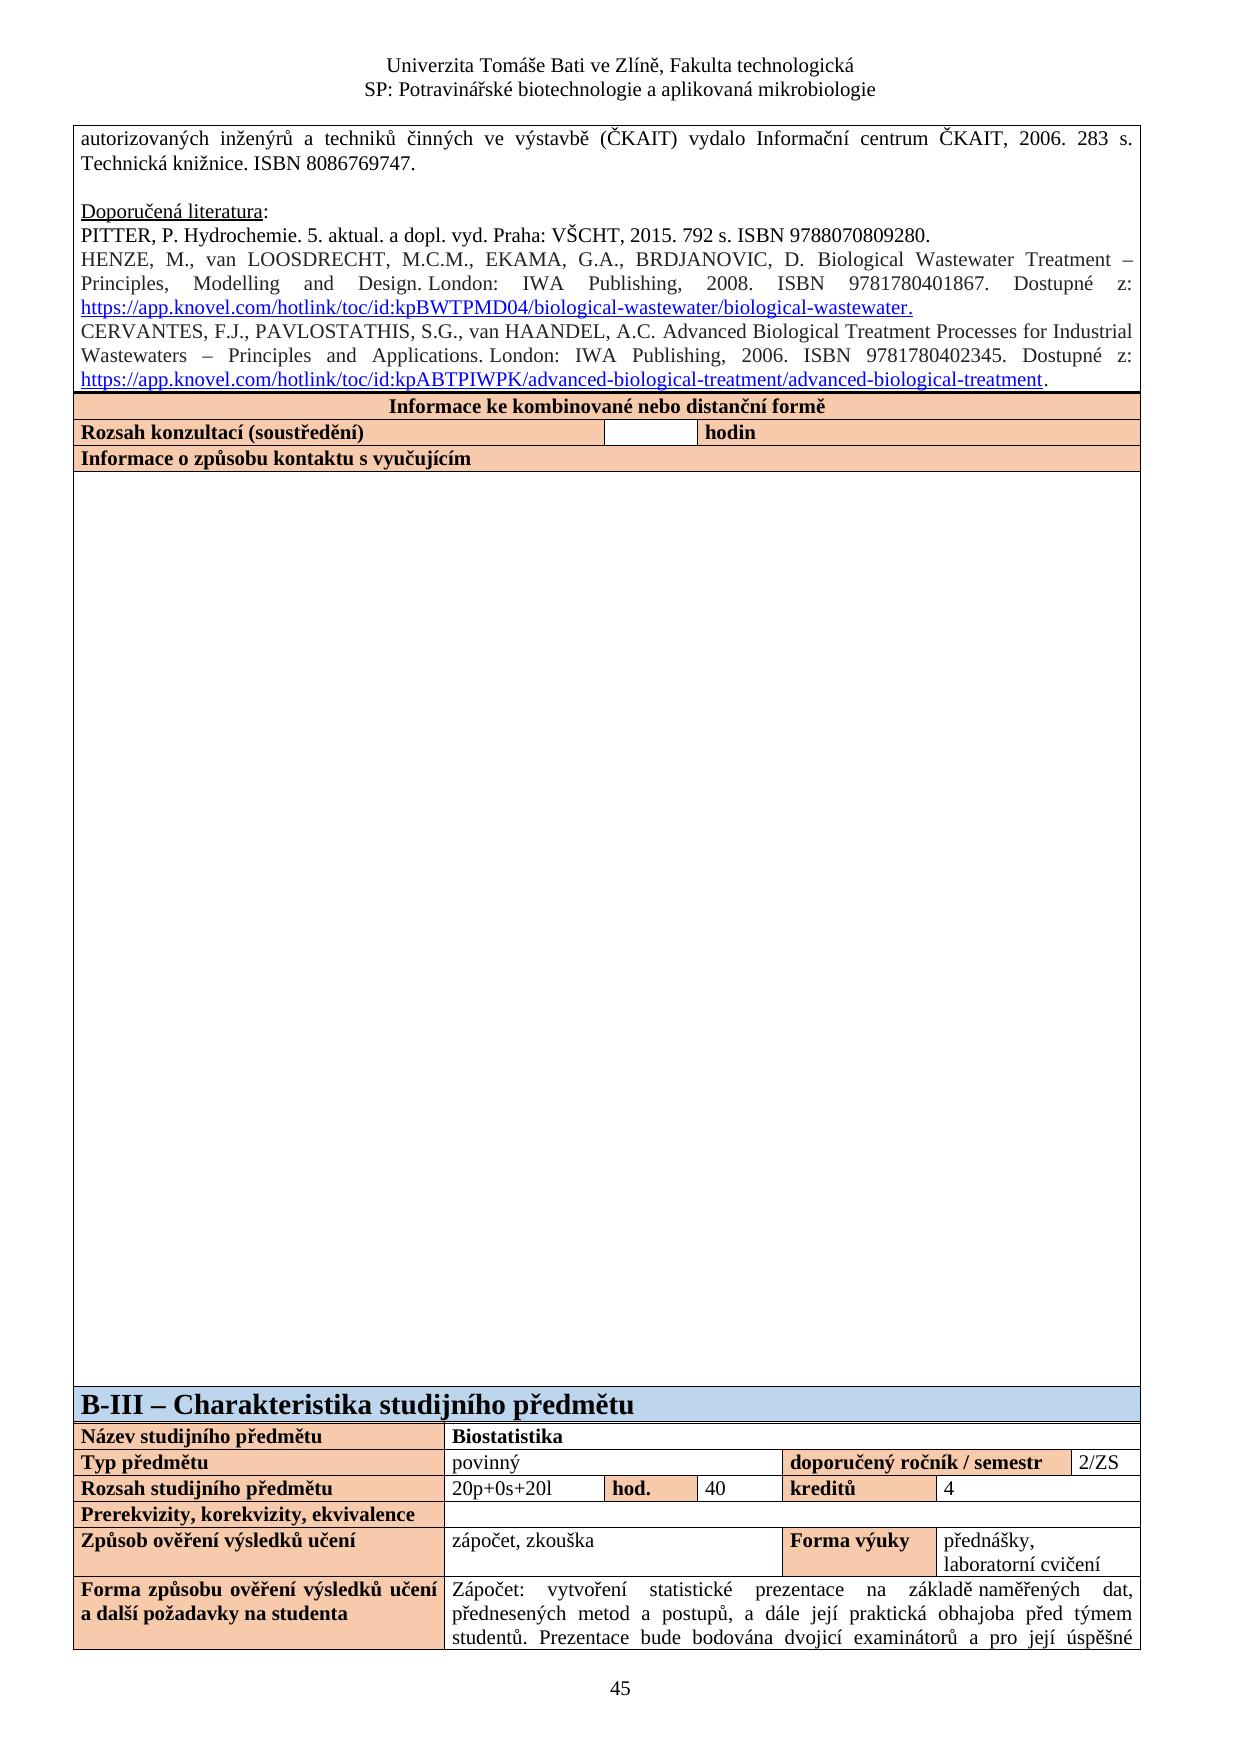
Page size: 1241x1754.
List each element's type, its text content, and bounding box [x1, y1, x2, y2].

table_cell 20p+0s+20l [445, 1476, 604, 1501]
table_cell zápočet, zkouška [445, 1528, 782, 1576]
table_cell Rozsah konzultací (soustředění) [74, 420, 604, 445]
table_cell Název studijního předmětu [74, 1424, 444, 1449]
table_cell 4 [937, 1476, 1140, 1501]
table_cell Forma výuky [783, 1528, 936, 1576]
table_cell Informace o způsobu kontaktu s vyučujícím [74, 446, 1140, 471]
table_cell 2/ZS [1072, 1450, 1140, 1475]
table_cell Biostatistika [445, 1424, 1140, 1449]
table_cell Prerekvizity, korekvizity, ekvivalence [74, 1502, 444, 1527]
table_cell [74, 126, 1140, 391]
table_cell přednášky, laboratorní cvičení [937, 1528, 1140, 1576]
table_cell [74, 472, 1140, 1386]
table_cell Informace ke kombinované nebo distanční formě [74, 394, 1140, 419]
table_cell Rozsah studijního předmětu [74, 1476, 444, 1501]
table_cell 40 [698, 1476, 782, 1501]
table_cell hodin [698, 420, 1140, 445]
table_cell povinný [445, 1450, 782, 1475]
table_cell [605, 420, 697, 445]
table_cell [74, 1577, 444, 1649]
table_cell hod. [605, 1476, 697, 1501]
table_cell doporučený ročník / semestr [783, 1450, 1071, 1475]
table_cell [445, 1577, 1140, 1649]
table_cell [445, 1502, 1140, 1527]
table_cell B-III – Charakteristika studijního předmětu [74, 1387, 1140, 1421]
table_cell Typ předmětu [74, 1450, 444, 1475]
table_cell Způsob ověření výsledků učení [74, 1528, 444, 1576]
table_cell kreditů [783, 1476, 936, 1501]
